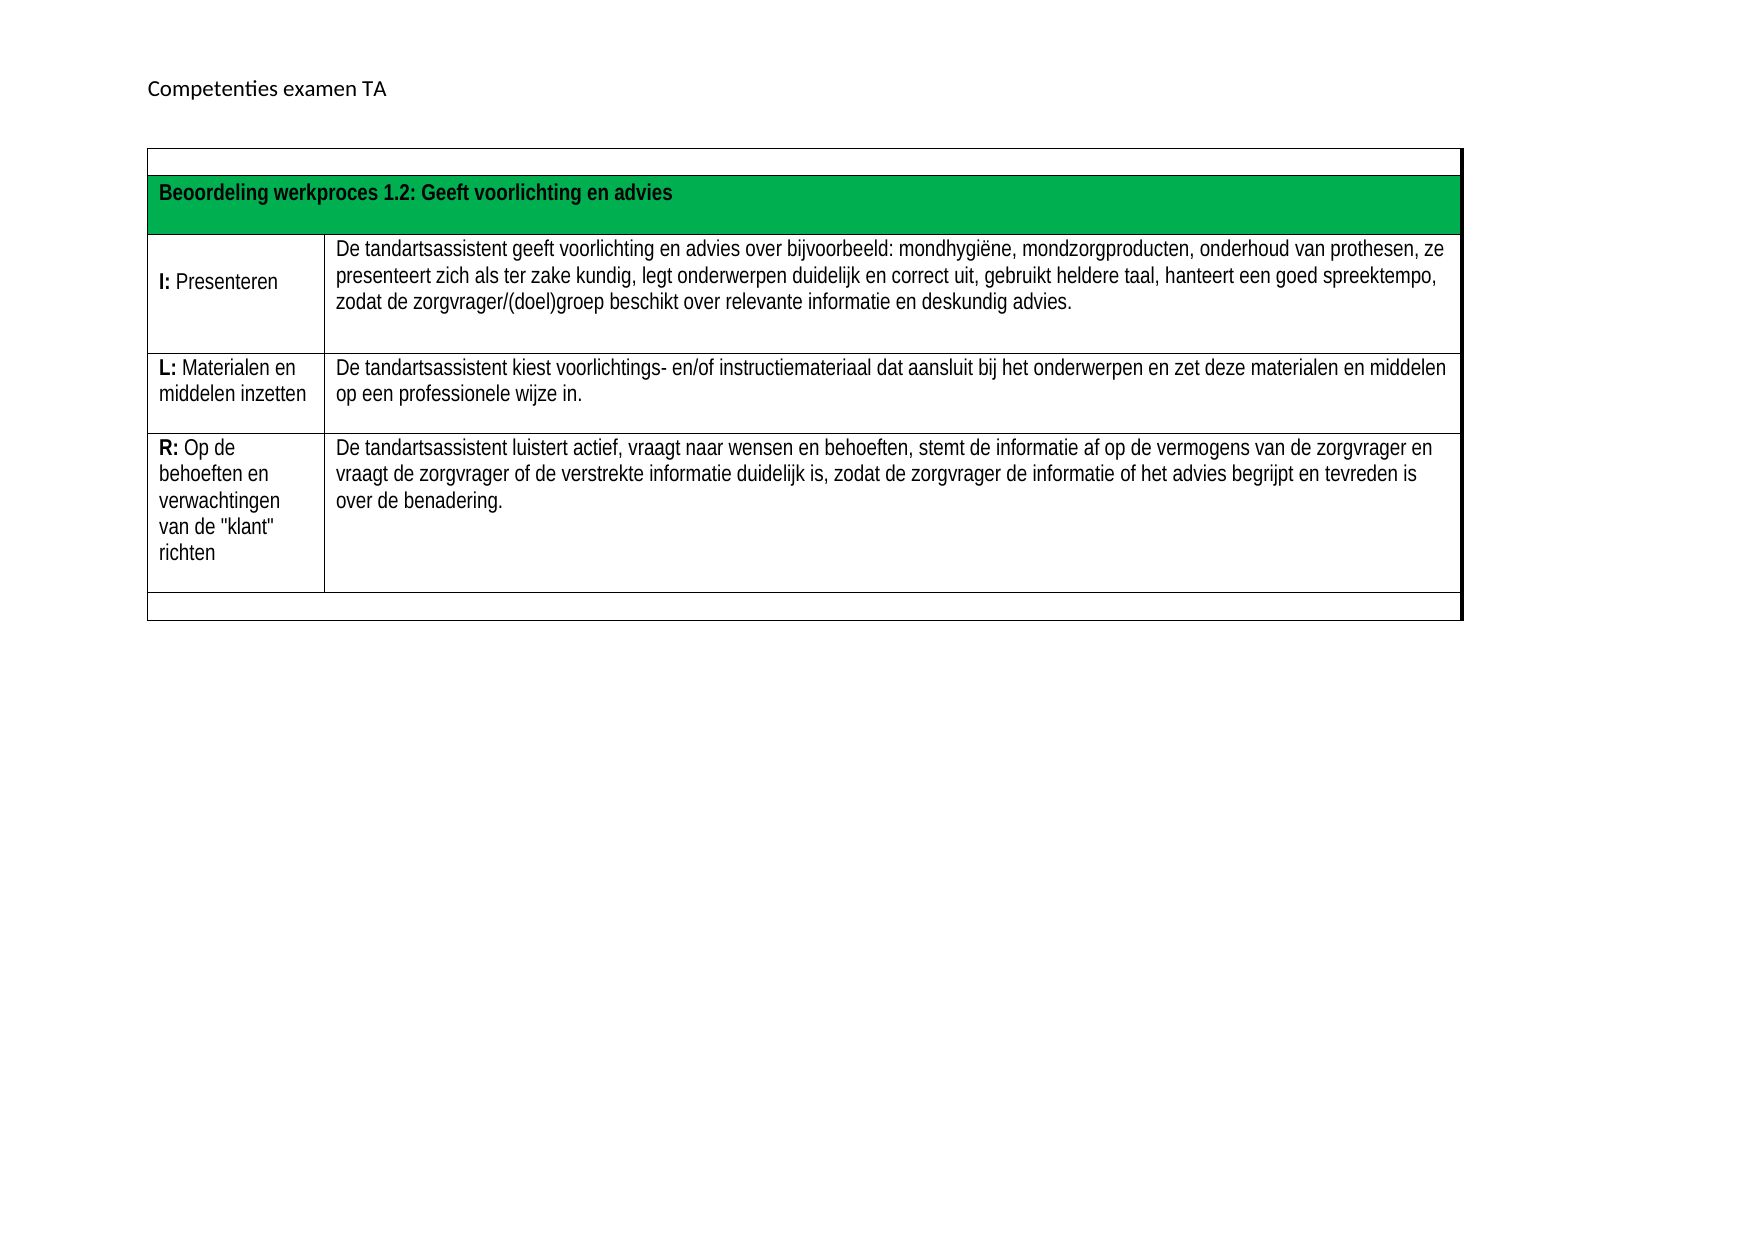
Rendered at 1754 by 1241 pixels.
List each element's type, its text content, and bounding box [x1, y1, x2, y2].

table_cell R: Op de behoeften en verwachtingen van de "klant" richten [148, 434, 324, 592]
table_cell [148, 149, 1460, 175]
table_cell De tandartsassistent geeft voorlichting en advies over bijvoorbeeld: mondhygiëne, mondzorgproducten, onderhoud van prothesen, ze presenteert zich als ter zake kundig, legt onderwerpen duidelijk en correct uit, gebruikt heldere taal, hanteert een goed spreektempo, zodat de zorgvrager/(doel)groep beschikt over relevante informatie en deskundig advies. [325, 235, 1460, 353]
table_cell De tandartsassistent kiest voorlichtings- en/of instructiemateriaal dat aansluit bij het onderwerpen en zet deze materialen en middelen op een professionele wijze in. [325, 354, 1460, 433]
table_cell [148, 593, 1460, 619]
table_cell I: Presenteren [148, 235, 324, 353]
table_cell L: Materialen en middelen inzetten [148, 354, 324, 433]
table_cell De tandartsassistent luistert actief, vraagt naar wensen en behoeften, stemt de informatie af op de vermogens van de zorgvrager en vraagt de zorgvrager of de verstrekte informatie duidelijk is, zodat de zorgvrager de informatie of het advies begrijpt en tevreden is over de benadering. [325, 434, 1460, 592]
table_cell Beoordeling werkproces 1.2: Geeft voorlichting en advies [148, 176, 1460, 234]
